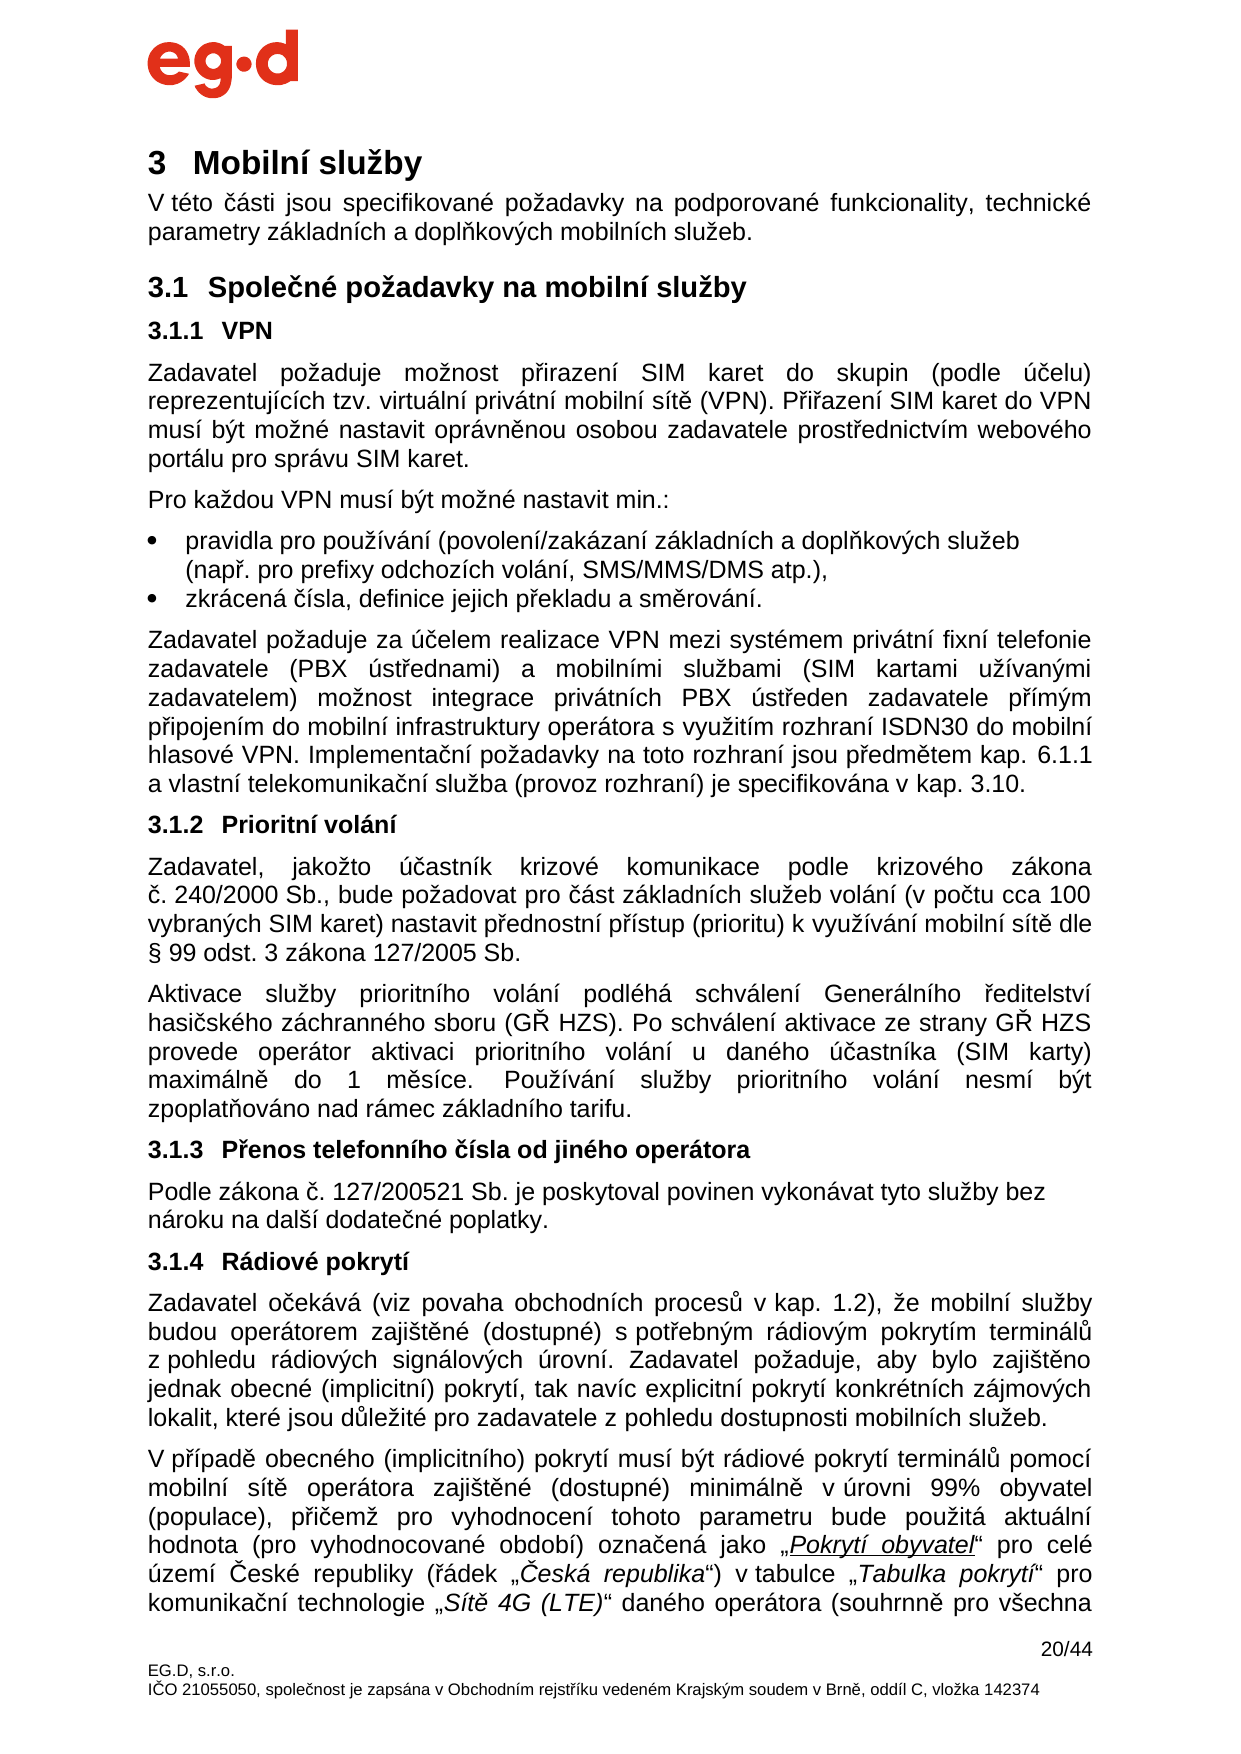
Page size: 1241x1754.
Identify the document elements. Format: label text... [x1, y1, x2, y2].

text Zadavatel, jakožto účastník krizové komunikace podle krizového zákona č. 240/2000 Sb., bude požadovat pro část základních služeb volání (v počtu cca 100 vybraných SIM karet) nastavit přednostní přístup (prioritu) k využívání mobilní sítě dle § 99 odst. 3 zákona 127/2005 Sb. [148, 852, 1093, 967]
text Prioritní volání [148, 810, 1093, 839]
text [148, 1444, 1093, 1617]
text Zadavatel požaduje možnost přirazení SIM karet do skupin (podle účelu) reprezentujících tzv. virtuální privátní mobilní sítě (VPN). Přiřazení SIM karet do VPN musí být možné nastavit oprávněnou osobou zadavatele prostřednictvím webového portálu pro správu SIM karet. [148, 358, 1093, 473]
subtitle Společné požadavky na mobilní služby [148, 270, 1093, 304]
list pravidla pro používání (povolení/zakázaní základních a doplňkových služeb (např. pro prefixy odchozích volání, SMS/MMS/DMS atp.), [148, 526, 1093, 584]
subtitle Mobilní služby [148, 143, 1093, 182]
text Zadavatel očekává (viz povaha obchodních procesů v kap. 1.2), že mobilní služby budou operátorem zajištěné (dostupné) s potřebným rádiovým pokrytím terminálů z pohledu rádiových signálových úrovní. Zadavatel požaduje, aby bylo zajištěno jednak obecné (implicitní) pokrytí, tak navíc explicitní pokrytí konkrétních zájmových lokalit, které jsou důležité pro zadavatele z pohledu dostupnosti mobilních služeb. [148, 1288, 1093, 1432]
text Aktivace služby prioritního volání podléhá schválení Generálního ředitelství hasičského záchranného sboru (GŘ HZS). Po schválení aktivace ze strany GŘ HZS provede operátor aktivaci prioritního volání u daného účastníka (SIM karty) maximálně do 1 měsíce. Používání služby prioritního volání nesmí být zpoplatňováno nad rámec základního tarifu. [148, 979, 1093, 1123]
text Přenos telefonního čísla od jiného operátora [148, 1135, 1093, 1164]
text Pro každou VPN musí být možné nastavit min.: [148, 485, 1093, 514]
text Rádiové pokrytí [148, 1247, 1093, 1275]
text V této části jsou specifikované požadavky na podporované funkcionality, technické parametry základních a doplňkových mobilních služeb. [148, 188, 1093, 245]
text Zadavatel požaduje za účelem realizace VPN mezi systémem privátní fixní telefonie zadavatele (PBX ústřednami) a mobilními službami (SIM kartami užívanými zadavatelem) možnost integrace privátních PBX ústředen zadavatele přímým připojením do mobilní infrastruktury operátora s využitím rozhraní ISDN30 do mobilní hlasové VPN. Implementační požadavky na toto rozhraní jsou předmětem kap. 5.2 a vlastní telekomunikační služba (provoz rozhraní) je specifikována v kap. 3.10. [148, 625, 1093, 798]
text VPN [148, 316, 1093, 345]
text Podle zákona č. 127/200521 Sb. je poskytoval povinen vykonávat tyto služby bez nároku na další dodatečné poplatky. [148, 1177, 1093, 1234]
list zkrácená čísla, definice jejich překladu a směrování. [148, 584, 1093, 613]
